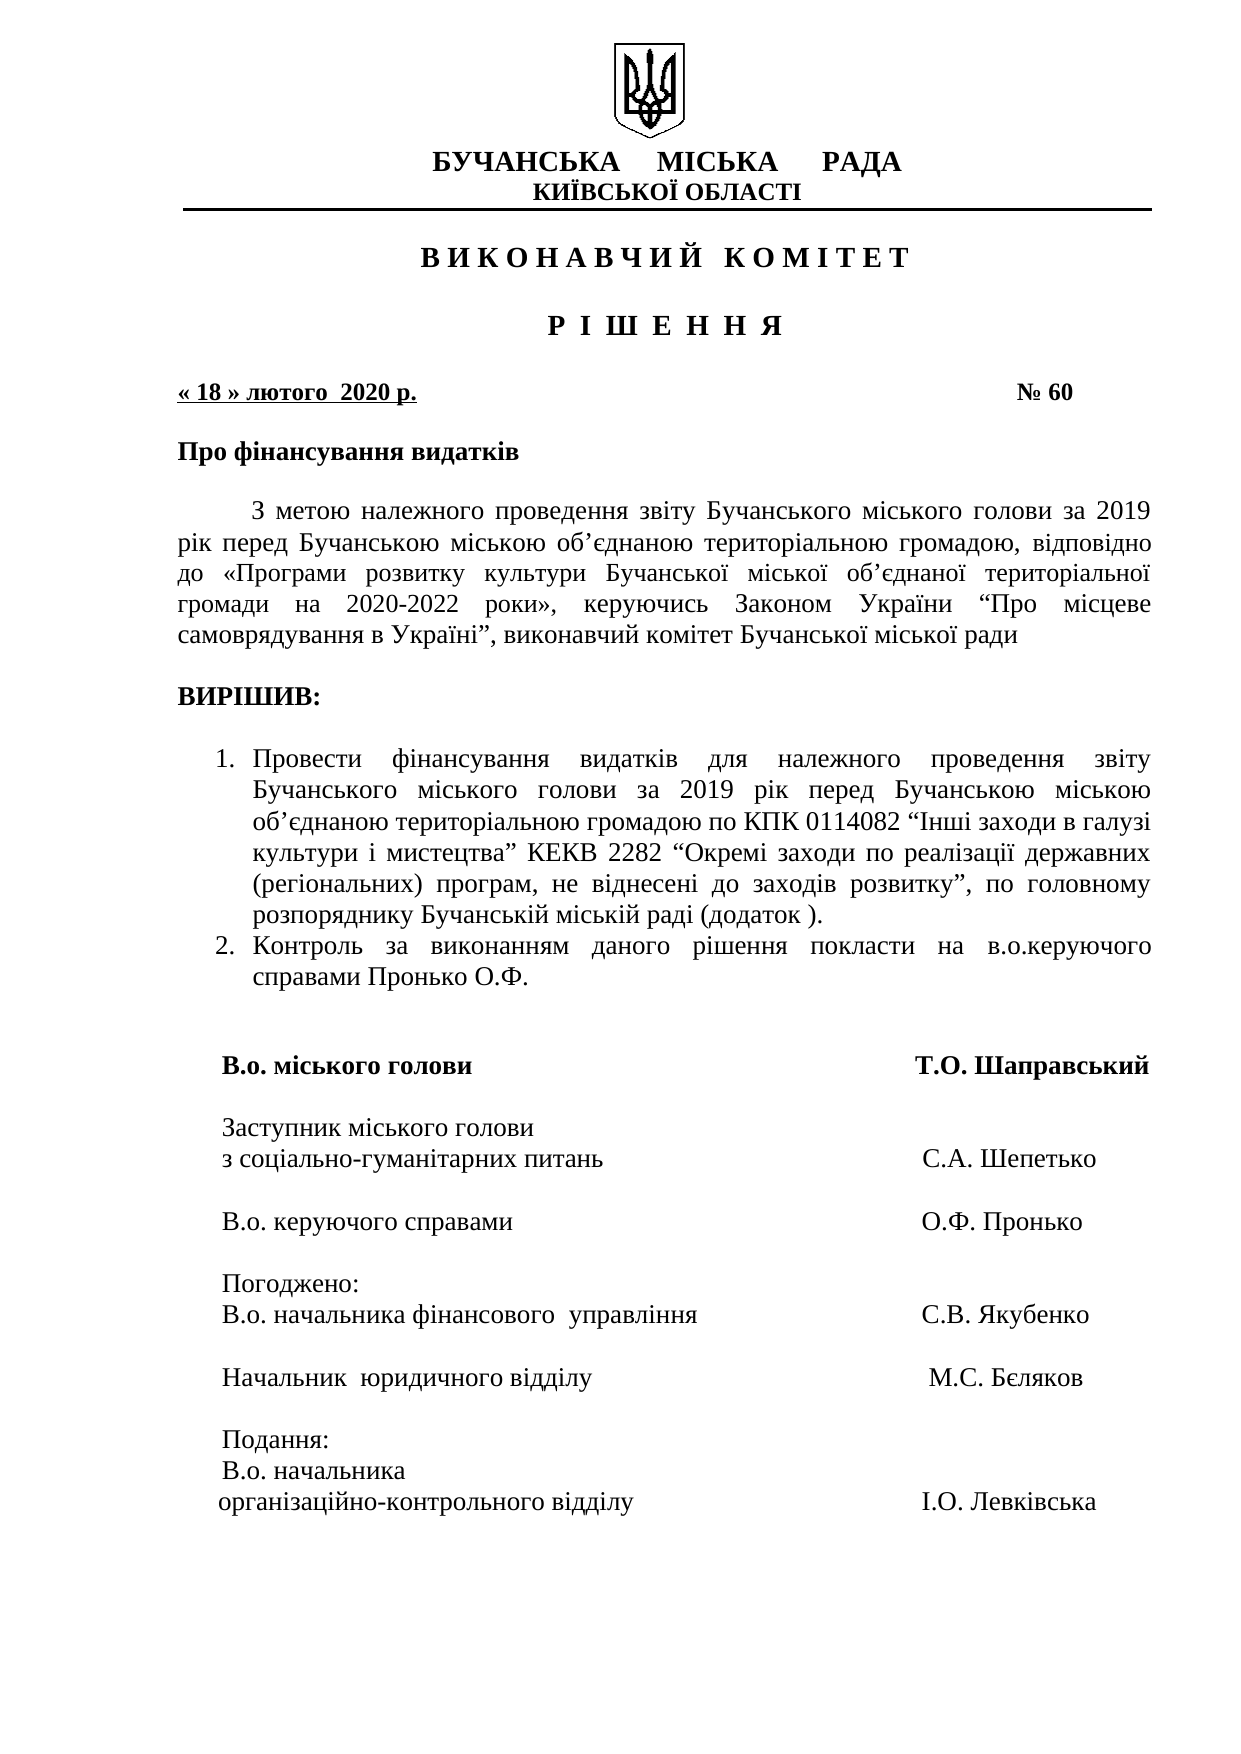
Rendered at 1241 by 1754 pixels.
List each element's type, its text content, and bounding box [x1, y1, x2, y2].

text Подання: [222, 1423, 1152, 1454]
text з соціально-гуманітарних питань С.А. Шепетько [222, 1143, 1152, 1174]
list Контроль за виконанням даного рішення покласти на в.о.керуючого справами Пронько О.Ф. [215, 929, 1152, 992]
text Погоджено: [222, 1267, 1152, 1298]
text В И К О Н А В Ч И Й К О М І Т Е Т [177, 240, 1152, 273]
text КИЇВСЬКОЇ ОБЛАСТІ [183, 177, 1152, 208]
text Р І Ш Е Н Н Я [177, 308, 1152, 342]
text Заступник міського голови [222, 1111, 1152, 1143]
text В.о. начальника [222, 1454, 1152, 1485]
text ВИРІШИВ: [177, 680, 1152, 711]
text В.о. міського голови Т.О. Шаправський [222, 1049, 1152, 1080]
text В.о. керуючого справами О.Ф. Пронько [222, 1205, 1152, 1236]
text Начальник юридичного відділу М.С. Бєляков [222, 1361, 1152, 1392]
text організаційно-контрольного відділу І.О. Левківська [177, 1485, 1152, 1516]
text В.о. начальника фінансового управління С.В. Якубенко [222, 1298, 1152, 1329]
text Про фінансування видатків [177, 434, 1152, 466]
text З метою належного проведення звіту Бучанського міського голови за 2019 рік перед Бучанською міською об’єднаною територіальною громадою, відповідно до «Програми розвитку культури Бучанської міської об’єднаної територіальної громади на 2020-2022 роки», керуючись Законом України “Про місцеве самоврядування в Україні”, виконавчий комітет Бучанської міської ради [177, 494, 1152, 649]
list Провести фінансування видатків для належного проведення звіту Бучанського міського голови за 2019 рік перед Бучанською міською об’єднаною територіальною громадою по КПК 0114082 “Інші заходи в галузі культури і мистецтва” КЕКВ 2282 “Окремі заходи по реалізації державних (регіональних) програм, не віднесені до заходів розвитку”, по головному розпоряднику Бучанській міській раді (додаток ). [215, 742, 1152, 929]
text « 18 » лютого 2020 р. № 60 [177, 377, 1152, 406]
text БУЧАНСЬКА МІСЬКА РАДА [183, 144, 1152, 177]
